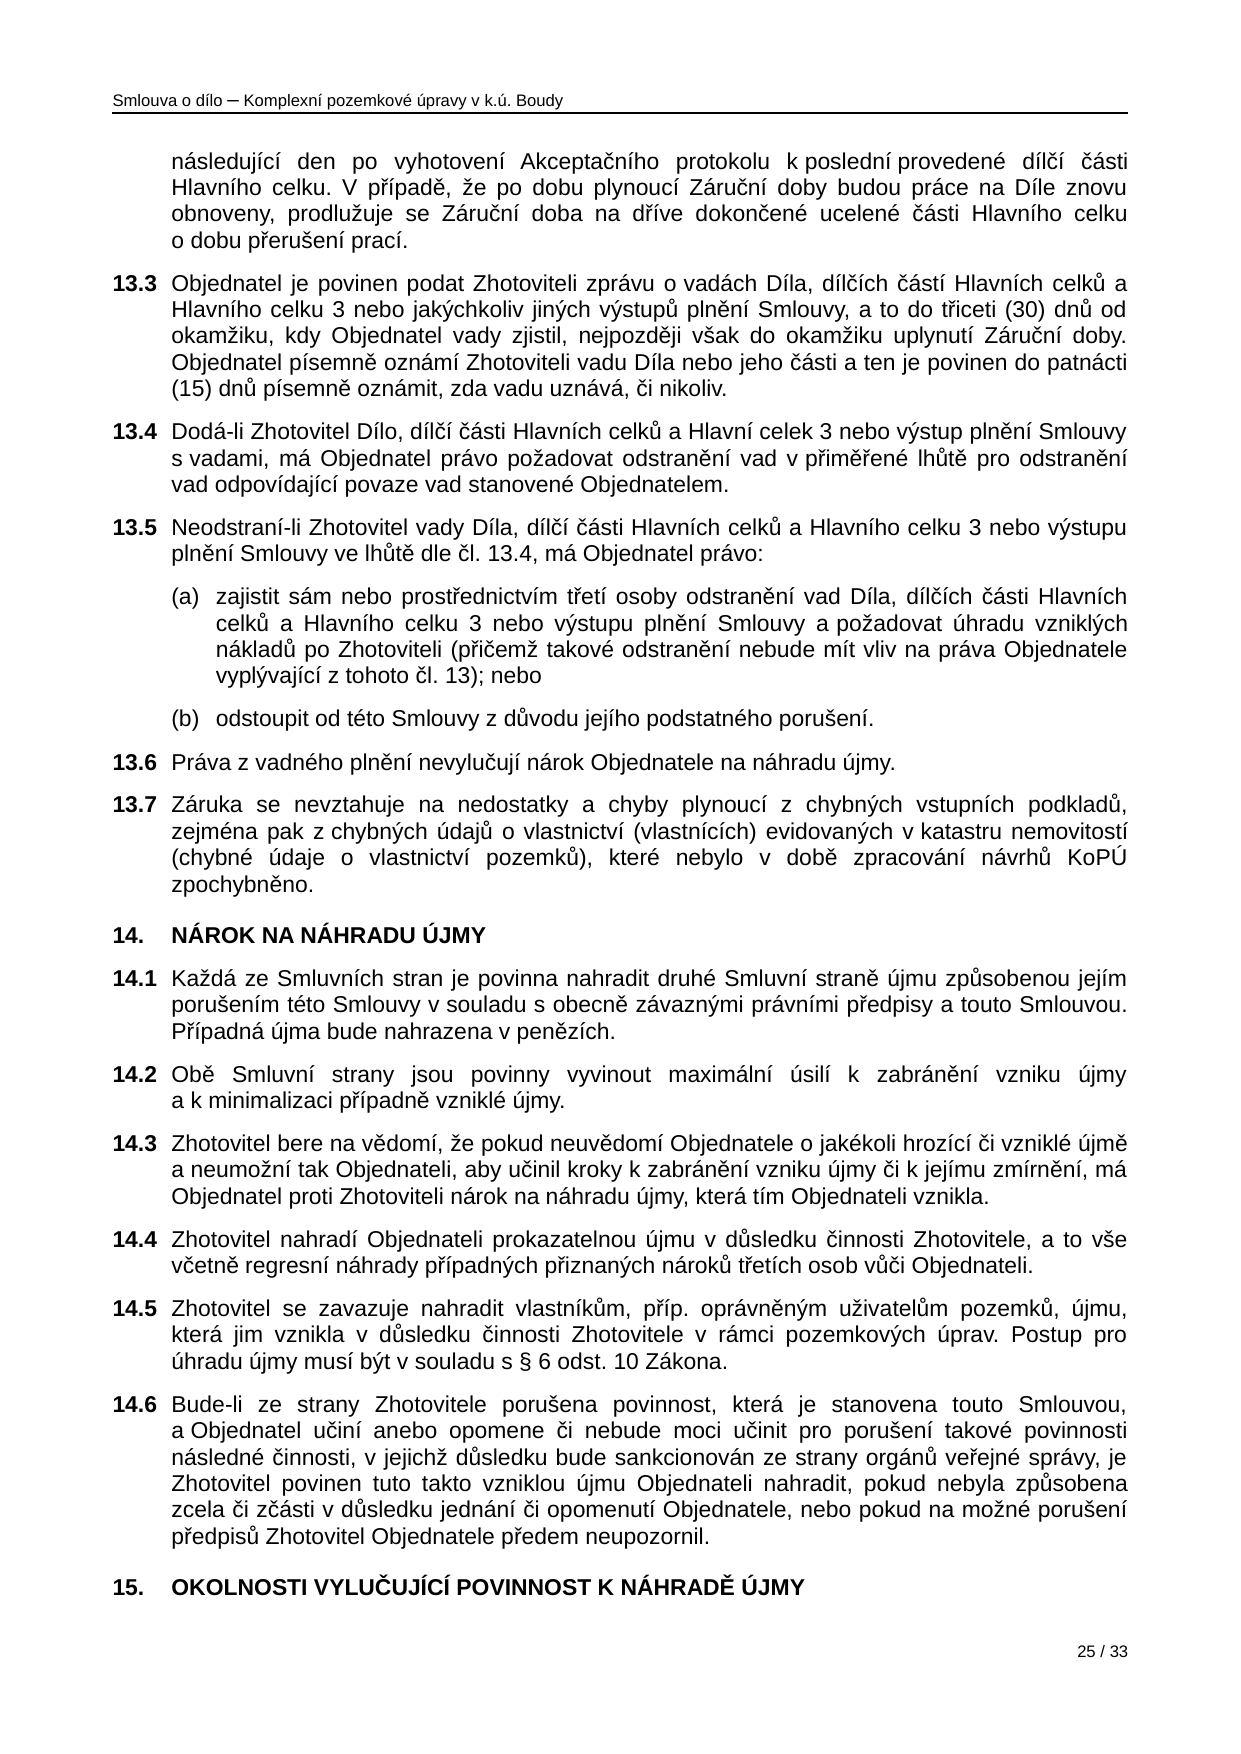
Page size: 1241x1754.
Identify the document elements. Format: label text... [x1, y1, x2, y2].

text Záruka se nevztahuje na nedostatky a chyby plynoucí z chybných vstupních podkladů, zejména pak z chybných údajů o vlastnictví (vlastnících) evidovaných v katastru nemovitostí (chybné údaje o vlastnictví pozemků), které nebylo v době zpracování návrhů KoPÚ zpochybněno. [112, 791, 1128, 897]
text Objednatel je povinen podat Zhotoviteli zprávu o vadách Díla, dílčích částí Hlavních celků a Hlavního celku 3 nebo jakýchkoliv jiných výstupů plnění Smlouvy, a to do třiceti (30) dnů od okamžiku, kdy Objednatel vady zjistil, nejpozději však do okamžiku uplynutí Záruční doby. Objednatel písemně oznámí Zhotoviteli vadu Díla nebo jeho části a ten je povinen do patnácti (15) dnů písemně oznámit, zda vadu uznává, či nikoliv. [112, 270, 1128, 402]
text Zhotovitel se zavazuje nahradit vlastníkům, příp. oprávněným uživatelům pozemků, újmu, která jim vznikla v důsledku činnosti Zhotovitele v rámci pozemkových úprav. Postup pro úhradu újmy musí být v souladu s § 6 odst. 10 Zákona. [112, 1295, 1128, 1374]
text Bude-li ze strany Zhotovitele porušena povinnost, která je stanovena touto Smlouvou, a Objednatel učiní anebo opomene či nebude moci učinit pro porušení takové povinnosti následné činnosti, v jejichž důsledku bude sankcionován ze strany orgánů veřejné správy, je Zhotovitel povinen tuto takto vzniklou újmu Objednateli nahradit, pokud nebyla způsobena zcela či zčásti v důsledku jednání či opomenutí Objednatele, nebo pokud na možné porušení předpisů Zhotovitel Objednatele předem neupozornil. [112, 1391, 1128, 1549]
text Dodá-li Zhotovitel Dílo, dílčí části Hlavních celků a Hlavní celek 3 nebo výstup plnění Smlouvy s vadami, má Objednatel právo požadovat odstranění vad v přiměřené lhůtě pro odstranění vad odpovídající povaze vad stanovené Objednatelem. [112, 418, 1128, 497]
text Práva z vadného plnění nevylučují nárok Objednatele na náhradu újmy. [112, 748, 1128, 775]
text odstoupit od této Smlouvy z důvodu jejího podstatného porušení. [171, 705, 1128, 732]
text Obě Smluvní strany jsou povinny vyvinout maximální úsilí k zabránění vzniku újmy a k minimalizaci případně vzniklé újmy. [112, 1061, 1128, 1113]
text Neodstraní-li Zhotovitel vady Díla, dílčí části Hlavních celků a Hlavního celku 3 nebo výstupu plnění Smlouvy ve lhůtě dle čl. 13.4, má Objednatel právo: [112, 514, 1128, 567]
text Zhotovitel bere na vědomí, že pokud neuvědomí Objednatele o jakékoli hrozící či vzniklé újmě a neumožní tak Objednateli, aby učinil kroky k zabránění vzniku újmy či k jejímu zmírnění, má Objednatel proti Zhotoviteli nárok na náhradu újmy, která tím Objednateli vznikla. [112, 1130, 1128, 1209]
text Každá ze Smluvních stran je povinna nahradit druhé Smluvní straně újmu způsobenou jejím porušením této Smlouvy v souladu s obecně závaznými právními předpisy a touto Smlouvou. Případná újma bude nahrazena v penězích. [112, 965, 1128, 1044]
text Nárok na náhradu újmy [112, 922, 1128, 948]
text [112, 148, 1128, 253]
text Okolnosti vylučující povinnost k náhradě újmy [112, 1574, 1128, 1600]
list zajistit sám nebo prostřednictvím třetí osoby odstranění vad Díla, dílčích části Hlavních celků a Hlavního celku 3 nebo výstupu plnění Smlouvy a požadovat úhradu vzniklých nákladů po Zhotoviteli (přičemž takové odstranění nebude mít vliv na práva Objednatele vyplývající z tohoto čl. 13); nebo [171, 583, 1128, 689]
text Zhotovitel nahradí Objednateli prokazatelnou újmu v důsledku činnosti Zhotovitele, a to vše včetně regresní náhrady případných přiznaných nároků třetích osob vůči Objednateli. [112, 1226, 1128, 1278]
